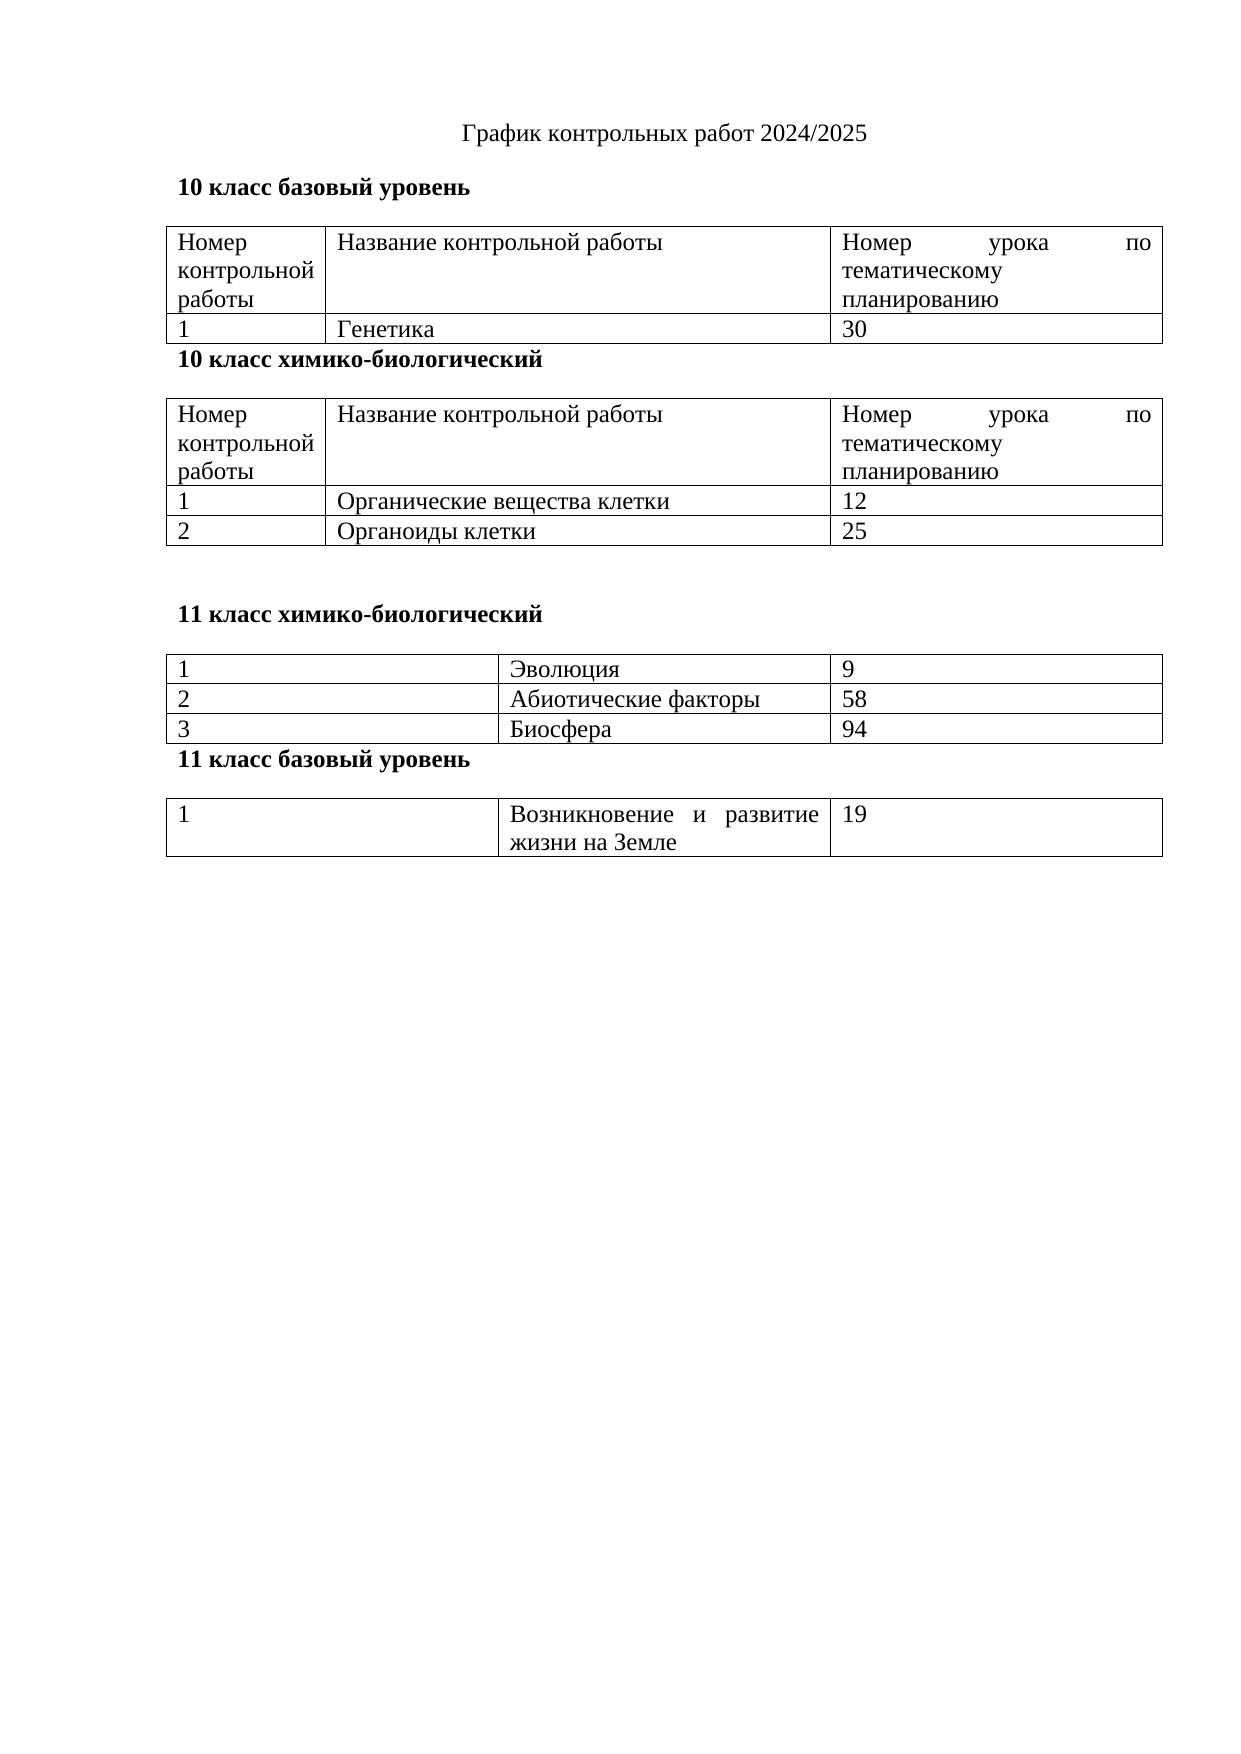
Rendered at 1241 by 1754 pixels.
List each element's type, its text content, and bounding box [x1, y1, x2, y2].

table_cell Органоиды клетки [326, 516, 830, 545]
table_header Название контрольной работы [326, 399, 830, 485]
table_cell Биосфера [499, 714, 830, 743]
table_cell 2 [167, 684, 498, 713]
table_cell Абиотические факторы [499, 684, 830, 713]
table_header Возникновение и развитие жизни на Земле [499, 799, 830, 856]
table_cell 1 [167, 486, 325, 515]
table_cell Генетика [326, 314, 830, 343]
table_header Номер урока по тематическому планированию [831, 227, 1162, 313]
table_cell Органические вещества клетки [326, 486, 830, 515]
table_cell 58 [831, 684, 1162, 713]
text 10 класс базовый уровень [177, 172, 1152, 201]
table_header Эволюция [499, 655, 830, 683]
table_header 9 [831, 655, 1162, 683]
table_header Название контрольной работы [326, 227, 830, 313]
text График контрольных работ 2024/2025 [177, 118, 1152, 147]
table_cell 2 [167, 516, 325, 545]
table_header 19 [831, 799, 1162, 856]
table_header Номер урока по тематическому планированию [831, 399, 1162, 485]
table_cell 25 [831, 516, 1162, 545]
table_cell 12 [831, 486, 1162, 515]
text 10 класс химико-биологический [177, 344, 1152, 373]
table_header 1 [167, 799, 498, 856]
table_header 1 [167, 655, 498, 683]
text 11 класс базовый уровень [177, 744, 1152, 773]
table_cell 3 [167, 714, 498, 743]
text 11 класс химико-биологический [177, 599, 1152, 628]
table_cell 1 [167, 314, 325, 343]
table_cell 30 [831, 314, 1162, 343]
table_header Номер контрольной работы [167, 227, 325, 313]
table_header Номер контрольной работы [167, 399, 325, 485]
table_cell 94 [831, 714, 1162, 743]
